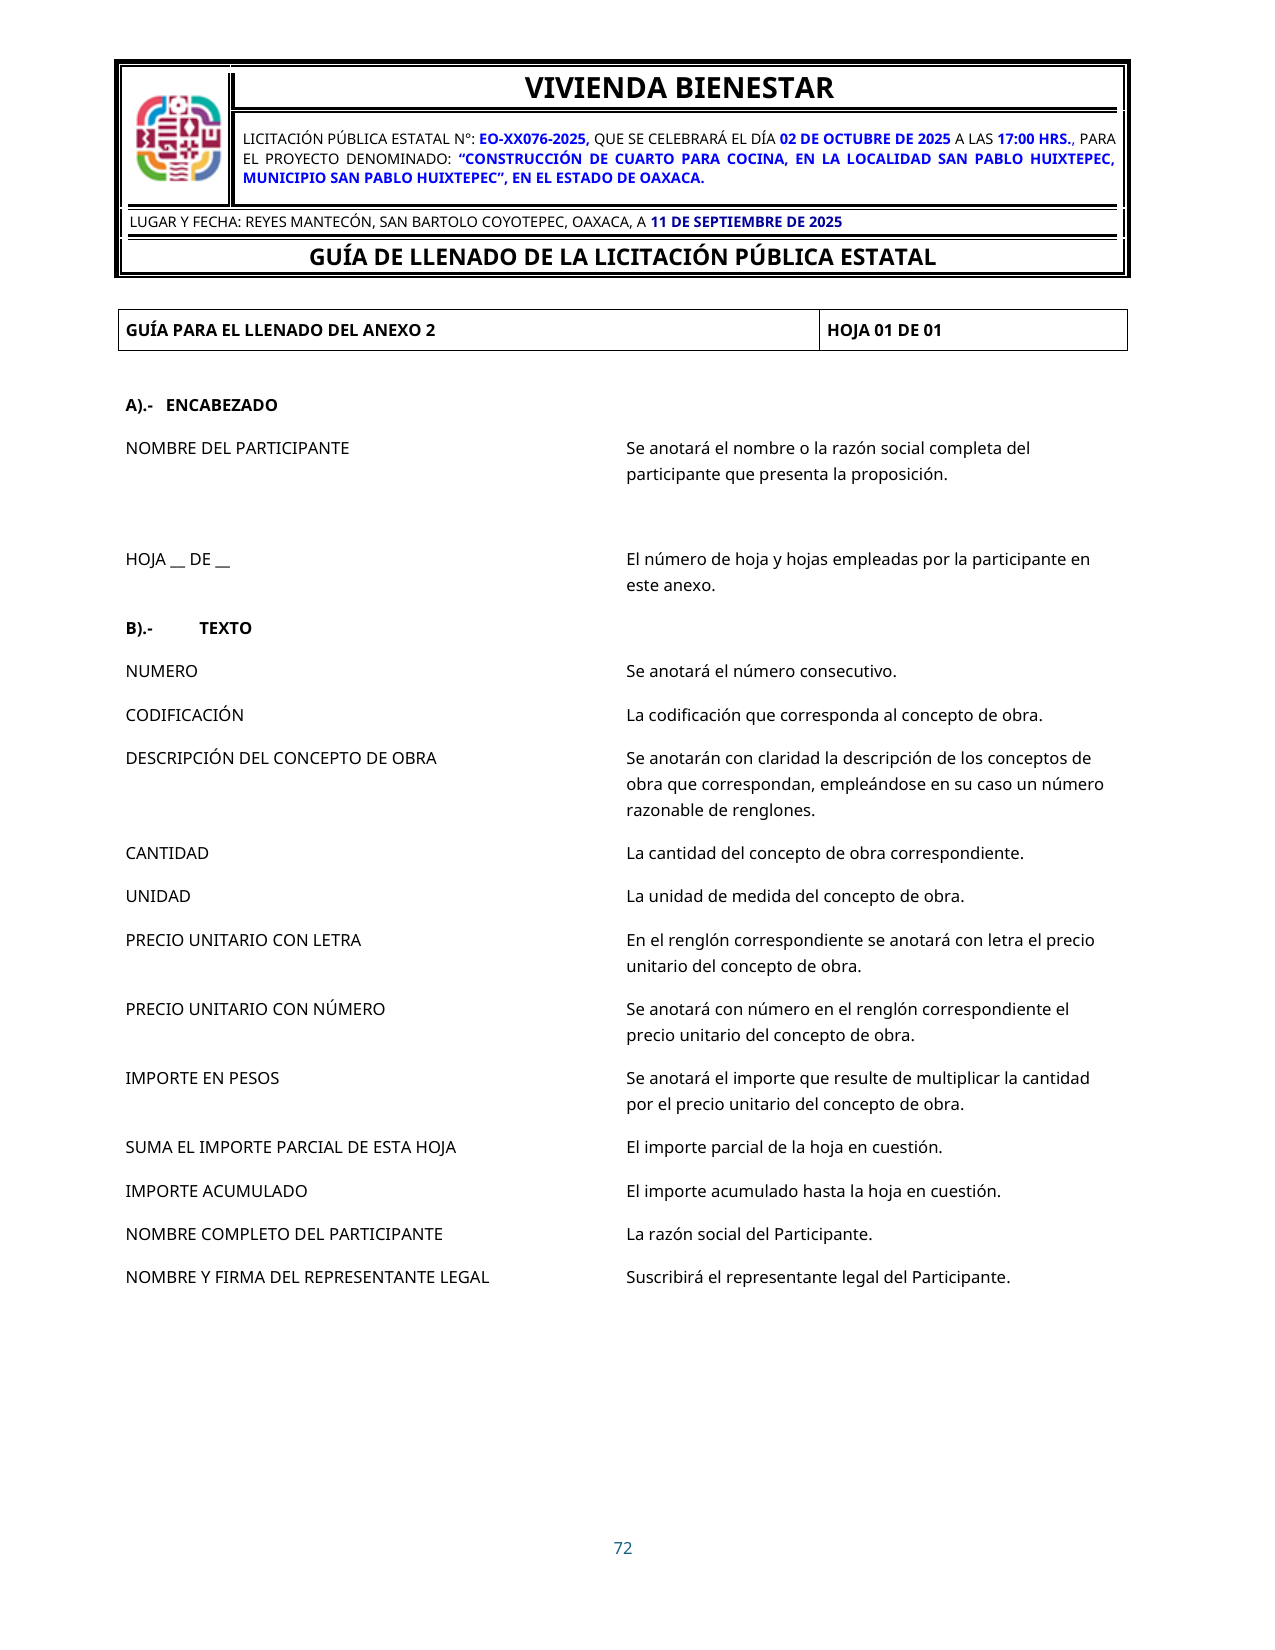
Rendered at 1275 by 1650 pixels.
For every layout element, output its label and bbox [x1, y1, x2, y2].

picture [125, 87, 228, 187]
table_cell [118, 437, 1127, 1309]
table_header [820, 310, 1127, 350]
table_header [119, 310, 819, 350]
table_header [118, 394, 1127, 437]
